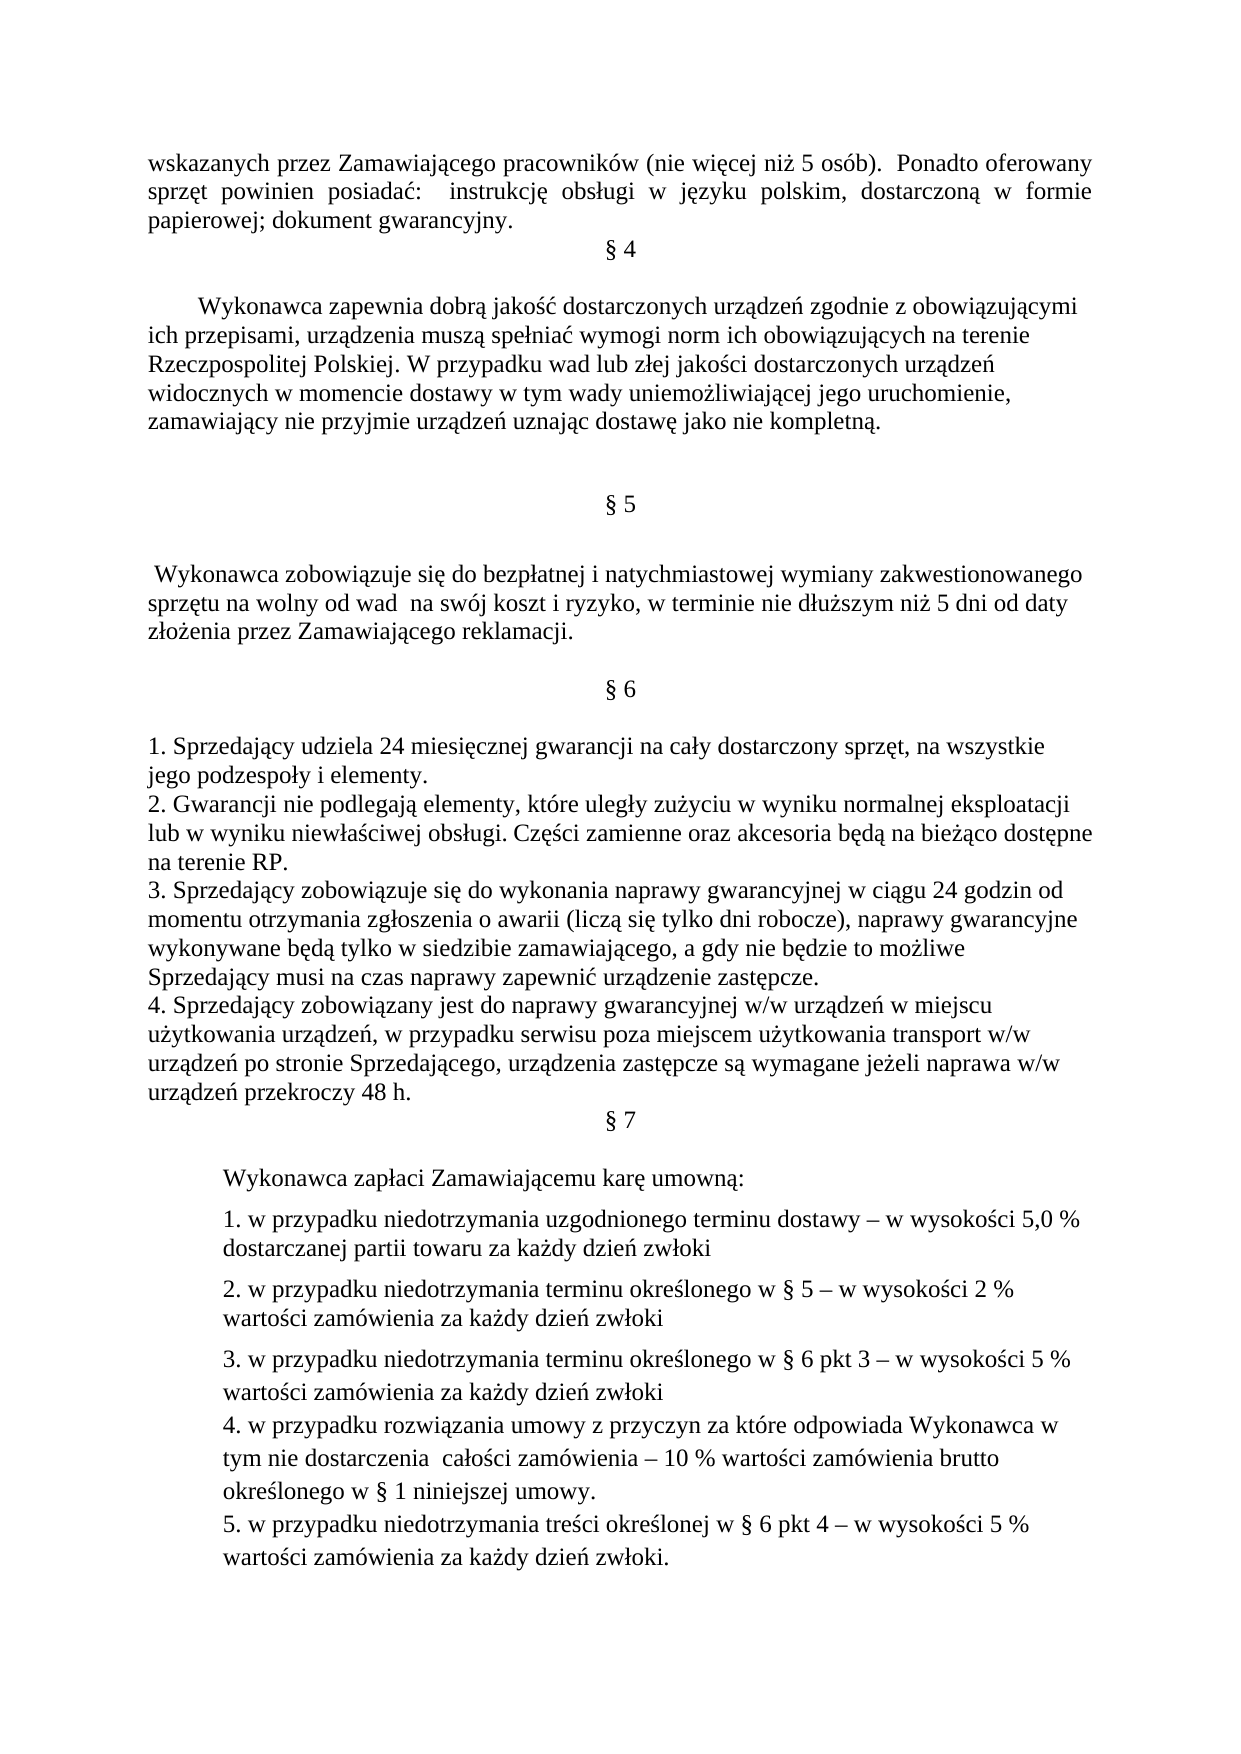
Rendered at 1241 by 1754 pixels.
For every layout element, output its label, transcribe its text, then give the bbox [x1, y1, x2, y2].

list 2. w przypadku niedotrzymania terminu określonego w § 5 – w wysokości 2 % wartości zamówienia za każdy dzień zwłoki [185, 1274, 1093, 1332]
text § 7 [148, 1105, 1093, 1134]
list 4. w przypadku rozwiązania umowy z przyczyn za które odpowiada Wykonawca w tym nie dostarczenia całości zamówienia – 10 % wartości zamówienia brutto określonego w § 1 niniejszej umowy. [185, 1410, 1093, 1505]
list Wykonawca zapłaci Zamawiającemu karę umowną: [185, 1163, 1093, 1192]
text § 4 [148, 234, 1093, 263]
list 5. w przypadku niedotrzymania treści określonej w § 6 pkt 4 – w wysokości 5 % wartości zamówienia za każdy dzień zwłoki. [185, 1509, 1093, 1571]
list 1. w przypadku niedotrzymania uzgodnionego terminu dostawy – w wysokości 5,0 % dostarczanej partii towaru za każdy dzień zwłoki [185, 1204, 1093, 1262]
text 3. Sprzedający zobowiązuje się do wykonania naprawy gwarancyjnej w ciągu 24 godzin od momentu otrzymania zgłoszenia o awarii (liczą się tylko dni robocze), naprawy gwarancyjne wykonywane będą tylko w siedzibie zamawiającego, a gdy nie będzie to możliwe Sprzedający musi na czas naprawy zapewnić urządzenie zastępcze. [148, 875, 1093, 990]
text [148, 148, 1093, 234]
text § 6 [148, 674, 1093, 703]
text 1. Sprzedający udziela 24 miesięcznej gwarancji na cały dostarczony sprzęt, na wszystkie jego podzespoły i elementy. [148, 731, 1093, 789]
text § 5 [148, 489, 1093, 518]
text 4. Sprzedający zobowiązany jest do naprawy gwarancyjnej w/w urządzeń w miejscu użytkowania urządzeń, w przypadku serwisu poza miejscem użytkowania transport w/w urządzeń po stronie Sprzedającego, urządzenia zastępcze są wymagane jeżeli naprawa w/w urządzeń przekroczy 48 h. [148, 990, 1093, 1105]
text Wykonawca zapewnia dobrą jakość dostarczonych urządzeń zgodnie z obowiązującymi ich przepisami, urządzenia muszą spełniać wymogi norm ich obowiązujących na terenie Rzeczpospolitej Polskiej. W przypadku wad lub złej jakości dostarczonych urządzeń widocznych w momencie dostawy w tym wady uniemożliwiającej jego uruchomienie, zamawiający nie przyjmie urządzeń uznając dostawę jako nie kompletną. [148, 291, 1093, 435]
text 2. Gwarancji nie podlegają elementy, które uległy zużyciu w wyniku normalnej eksploatacji lub w wyniku niewłaściwej obsługi. Części zamienne oraz akcesoria będą na bieżąco dostępne na terenie RP. [148, 789, 1093, 875]
text Wykonawca zobowiązuje się do bezpłatnej i natychmiastowej wymiany zakwestionowanego sprzętu na wolny od wad na swój koszt i ryzyko, w terminie nie dłuższym niż 5 dni od daty złożenia przez Zamawiającego reklamacji. [148, 559, 1093, 645]
list 3. w przypadku niedotrzymania terminu określonego w § 6 pkt 3 – w wysokości 5 % wartości zamówienia za każdy dzień zwłoki [185, 1344, 1093, 1406]
